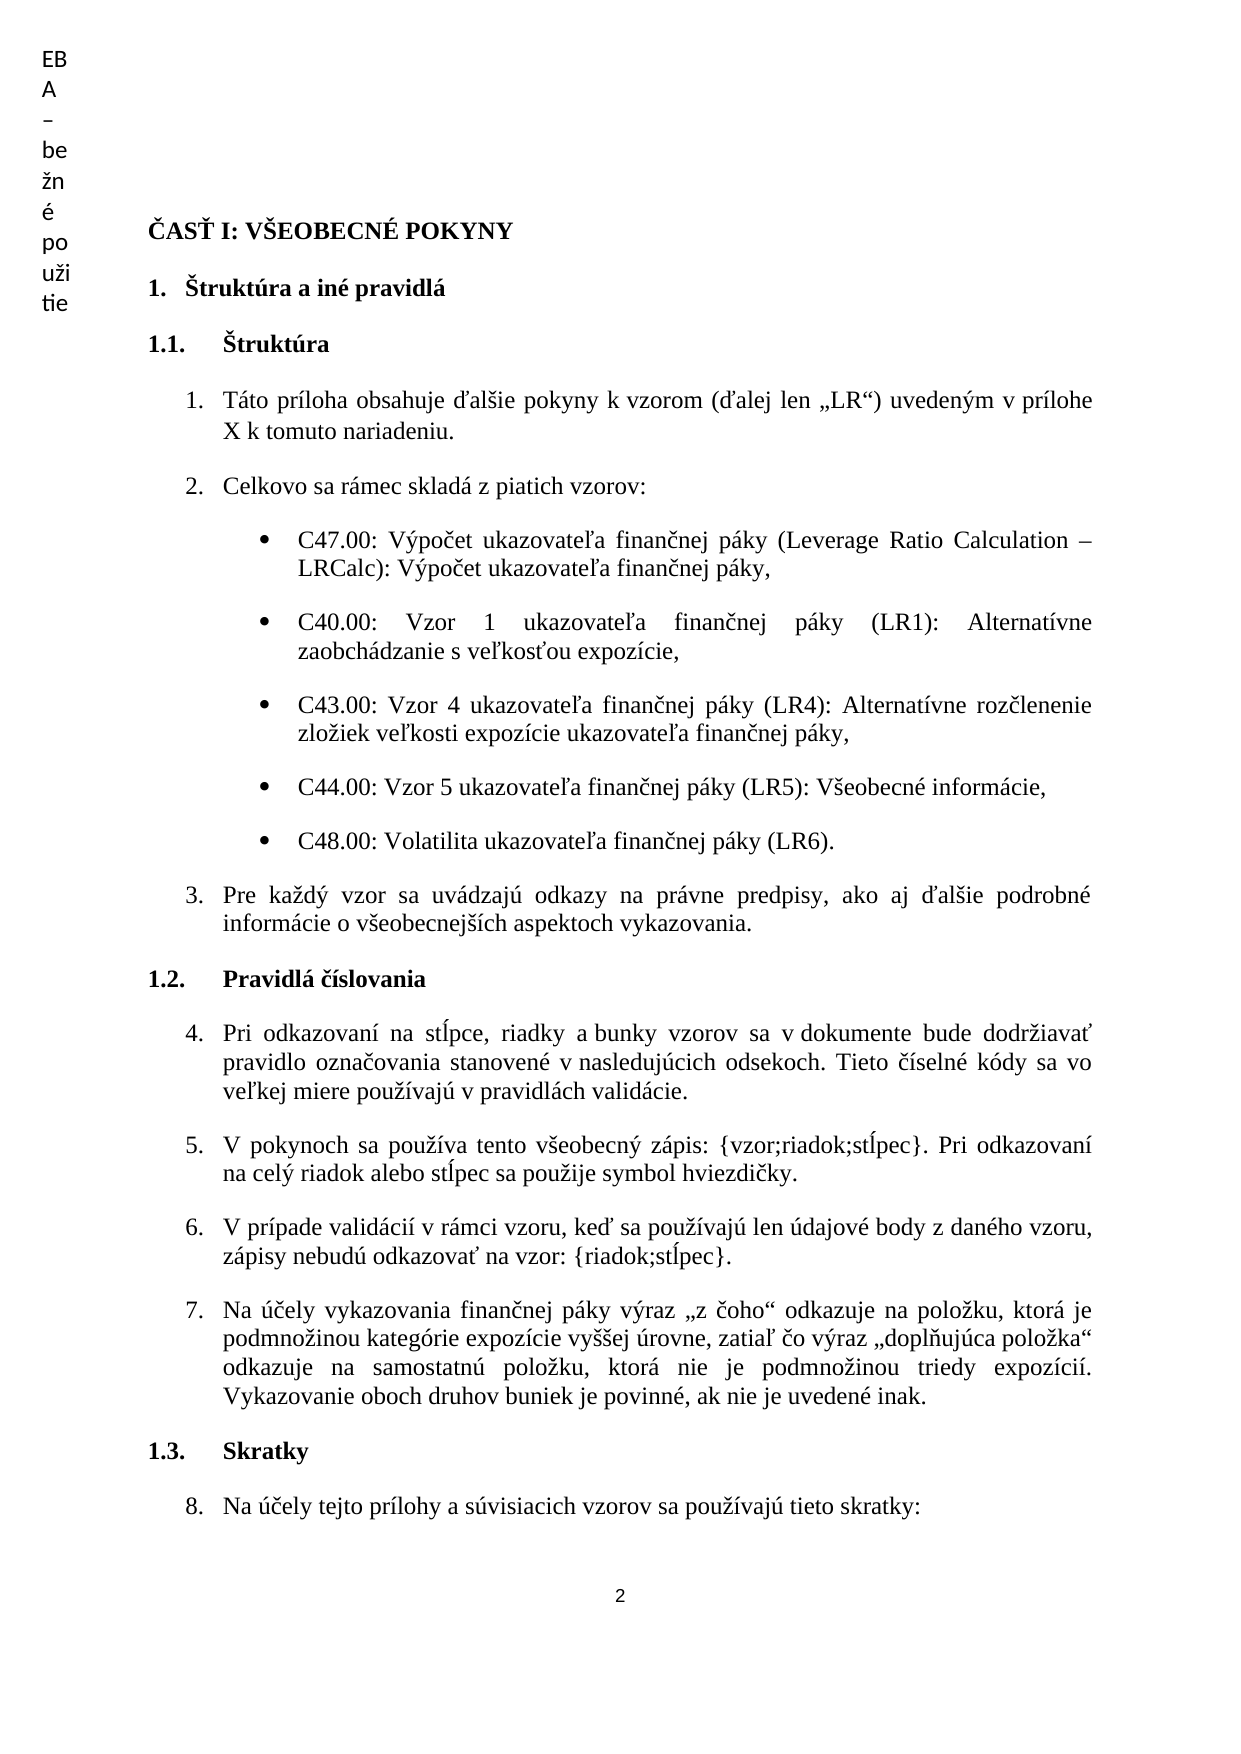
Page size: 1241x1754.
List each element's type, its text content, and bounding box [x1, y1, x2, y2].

text 1.2. Pravidlá číslovania [148, 962, 1092, 993]
list 2. Celkovo sa rámec skladá z piatich vzorov: [185, 471, 1092, 500]
list 6. V prípade validácií v rámci vzoru, keď sa používajú len údajové body z daného vzoru, zápisy nebudú odkazovať na vzor: {riadok;stĺpec}. [185, 1212, 1092, 1270]
text ČASŤ I: VŠEOBECNÉ POKYNY [148, 215, 1092, 246]
text 1. Táto príloha obsahuje ďalšie pokyny k vzorom (ďalej len „LR“) uvedeným v prílohe X k tomuto nariadeniu. [185, 383, 1092, 446]
list 7. Na účely vykazovania finančnej páky výraz „z čoho“ odkazuje na položku, ktorá je podmnožinou kategórie expozície vyššej úrovne, zatiaľ čo výraz „doplňujúca položka“ odkazuje na samostatnú položku, ktorá nie je podmnožinou triedy expozícií. Vykazovanie oboch druhov buniek je povinné, ak nie je uvedené inak. [185, 1295, 1092, 1410]
text 1.3. Skratky [148, 1435, 1092, 1466]
list 8. Na účely tejto prílohy a súvisiacich vzorov sa používajú tieto skratky: [185, 1491, 1092, 1520]
text 1.1. Štruktúra [148, 327, 1092, 358]
list C40.00: Vzor 1 ukazovateľa finančnej páky (LR1): Alternatívne zaobchádzanie s veľkosťou expozície, [260, 607, 1092, 665]
list C44.00: Vzor 5 ukazovateľa finančnej páky (LR5): Všeobecné informácie, [260, 772, 1092, 801]
list 3. Pre každý vzor sa uvádzajú odkazy na právne predpisy, ako aj ďalšie podrobné informácie o všeobecnejších aspektoch vykazovania. [185, 880, 1092, 937]
list C47.00: Výpočet ukazovateľa finančnej páky (Leverage Ratio Calculation – LRCalc): Výpočet ukazovateľa finančnej páky, [260, 525, 1092, 582]
list C43.00: Vzor 4 ukazovateľa finančnej páky (LR4): Alternatívne rozčlenenie zložiek veľkosti expozície ukazovateľa finančnej páky, [260, 690, 1092, 747]
list 5. V pokynoch sa používa tento všeobecný zápis: {vzor;riadok;stĺpec}. Pri odkazovaní na celý riadok alebo stĺpec sa použije symbol hviezdičky. [185, 1130, 1092, 1187]
list C48.00: Volatilita ukazovateľa finančnej páky (LR6). [260, 826, 1092, 855]
list 4. Pri odkazovaní na stĺpce, riadky a bunky vzorov sa v dokumente bude dodržiavať pravidlo označovania stanovené v nasledujúcich odsekoch. Tieto číselné kódy sa vo veľkej miere používajú v pravidlách validácie. [185, 1018, 1092, 1105]
text 1. Štruktúra a iné pravidlá [148, 271, 1092, 302]
